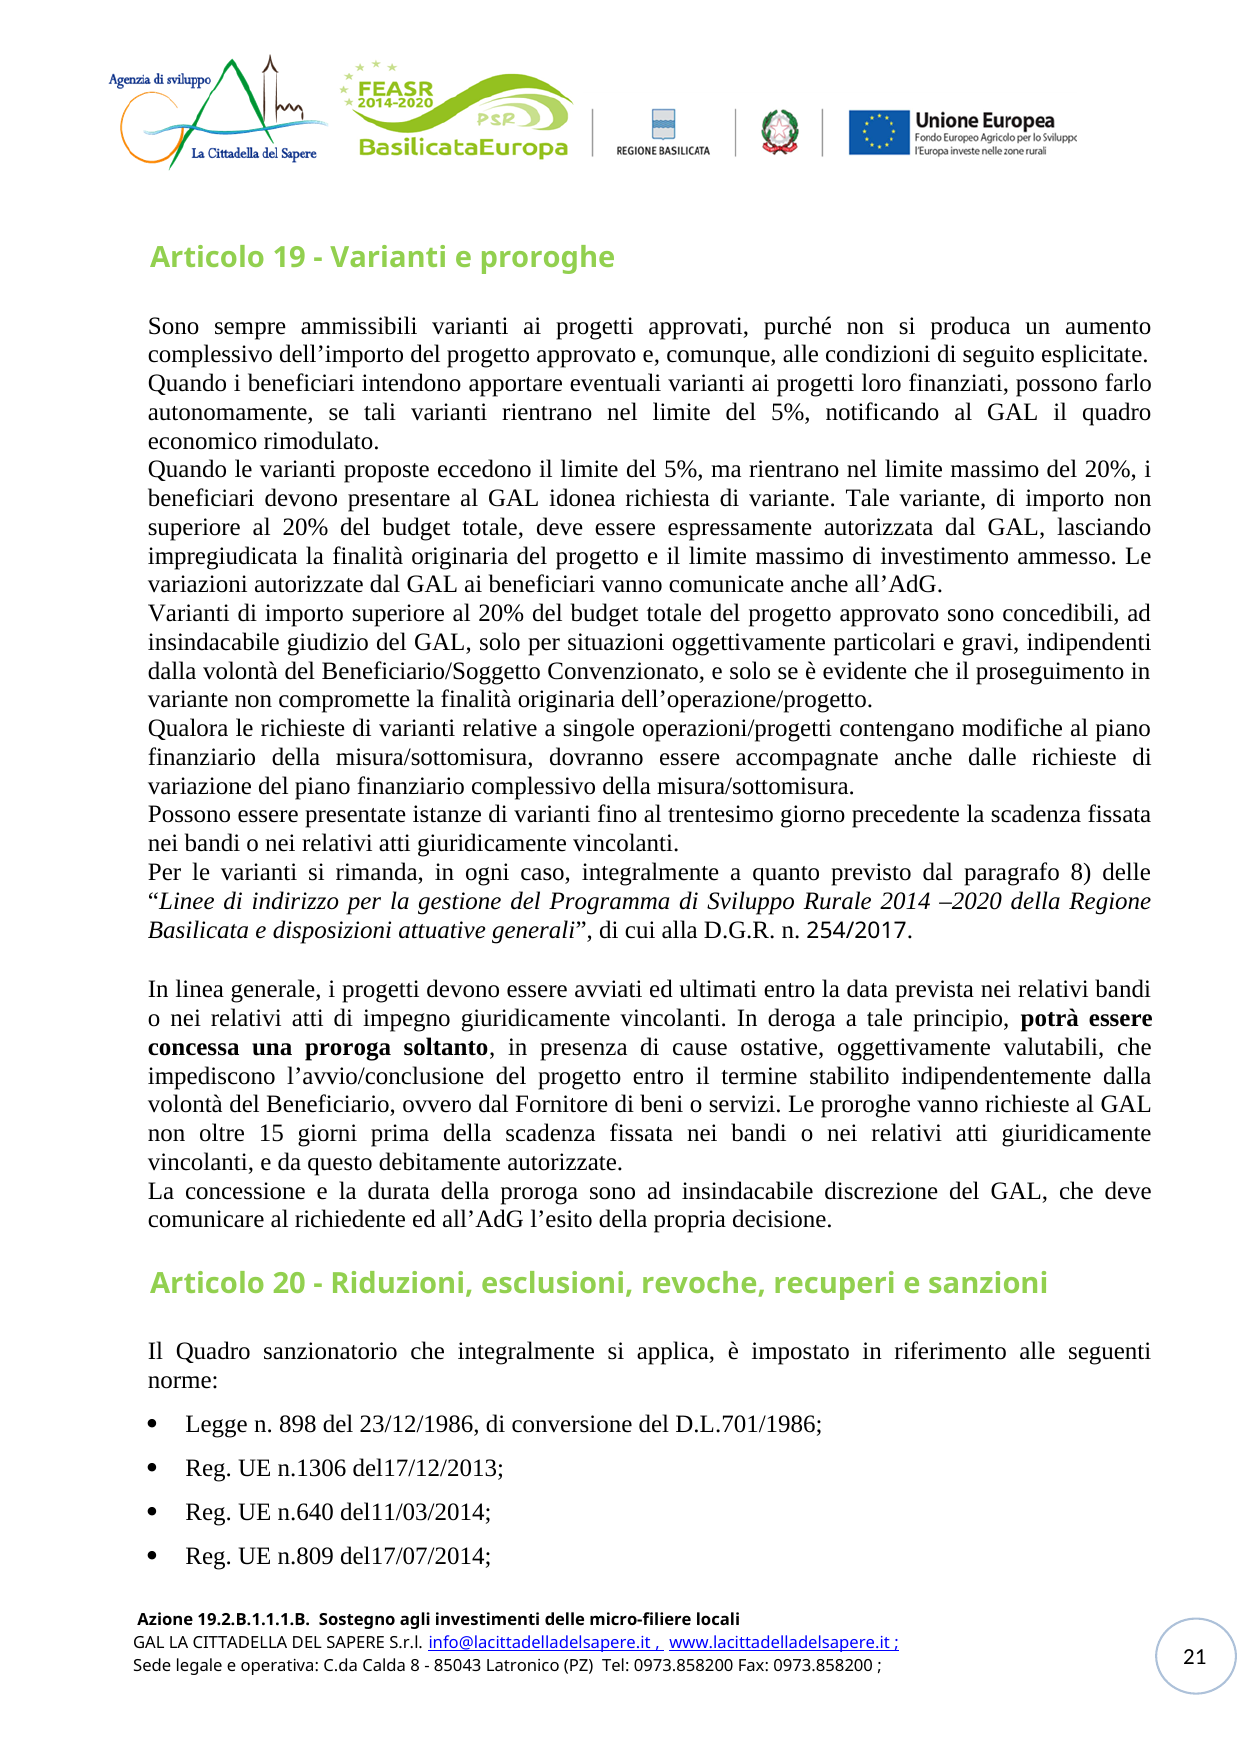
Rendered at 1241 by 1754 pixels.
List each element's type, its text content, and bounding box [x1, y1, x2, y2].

text In linea generale, i progetti devono essere avviati ed ultimati entro la data prevista nei relativi bandi o nei relativi atti di impegno giuridicamente vincolanti. In deroga a tale principio, potrà essere concessa una proroga soltanto, in presenza di cause ostative, oggettivamente valutabili, che impediscono l’avvio/conclusione del progetto entro il termine stabilito indipendentemente dalla volontà del Beneficiario, ovvero dal Fornitore di beni o servizi. Le proroghe vanno richieste al GAL non oltre 15 giorni prima della scadenza fissata nei bandi o nei relativi atti giuridicamente vincolanti, e da questo debitamente autorizzate. [148, 974, 1153, 1176]
text Varianti di importo superiore al 20% del budget totale del progetto approvato sono concedibili, ad insindacabile giudizio del GAL, solo per situazioni oggettivamente particolari e gravi, indipendenti dalla volontà del Beneficiario/Soggetto Convenzionato, e solo se è evidente che il proseguimento in variante non compromette la finalità originaria dell’operazione/progetto. [148, 598, 1152, 713]
text Per le varianti si rimanda, in ogni caso, integralmente a quanto previsto dal paragrafo 8) delle “Linee di indirizzo per la gestione del Programma di Sviluppo Rurale 2014 –2020 della Regione Basilicata e disposizioni attuative generali”, di cui alla D.G.R. n. 254/2017. [148, 857, 1153, 946]
text Quando le varianti proposte eccedono il limite del 5%, ma rientrano nel limite massimo del 20%, i beneficiari devono presentare al GAL idonea richiesta di variante. Tale variante, di importo non superiore al 20% del budget totale, deve essere espressamente autorizzata dal GAL, lasciando impregiudicata la finalità originaria del progetto e il limite massimo di investimento ammesso. Le variazioni autorizzate dal GAL ai beneficiari vanno comunicate anche all’AdG. [148, 454, 1152, 598]
subtitle Articolo 19 - Varianti e proroghe [150, 236, 1152, 276]
text Quando i beneficiari intendono apportare eventuali varianti ai progetti loro finanziati, possono farlo autonomamente, se tali varianti rientrano nel limite del 5%, notificando al GAL il quadro economico rimodulato. [148, 368, 1152, 454]
subtitle Articolo 20 - Riduzioni, esclusioni, revoche, recuperi e sanzioni [150, 1262, 1152, 1302]
text Il Quadro sanzionatorio che integralmente si applica, è impostato in riferimento alle seguenti norme: [148, 1336, 1153, 1394]
list Reg. UE n.1306 del17/12/2013; [148, 1453, 1153, 1482]
text Sono sempre ammissibili varianti ai progetti approvati, purché non si produca un aumento complessivo dell’importo del progetto approvato e, comunque, alle condizioni di seguito esplicitate. [148, 311, 1152, 368]
list Reg. UE n.809 del17/07/2014; [148, 1541, 1153, 1570]
text Possono essere presentate istanze di varianti fino al trentesimo giorno precedente la scadenza fissata nei bandi o nei relativi atti giuridicamente vincolanti. [148, 799, 1153, 857]
text Qualora le richieste di varianti relative a singole operazioni/progetti contengano modifiche al piano finanziario della misura/sottomisura, dovranno essere accompagnate anche dalle richieste di variazione del piano finanziario complessivo della misura/sottomisura. [148, 713, 1153, 799]
list Reg. UE n.640 del11/03/2014; [148, 1497, 1153, 1526]
picture [103, 14, 1077, 171]
text La concessione e la durata della proroga sono ad insindacabile discrezione del GAL, che deve comunicare al richiedente ed all’AdG l’esito della propria decisione. [148, 1176, 1153, 1233]
list Legge n. 898 del 23/12/1986, di conversione del D.L.701/1986; [148, 1409, 1153, 1438]
